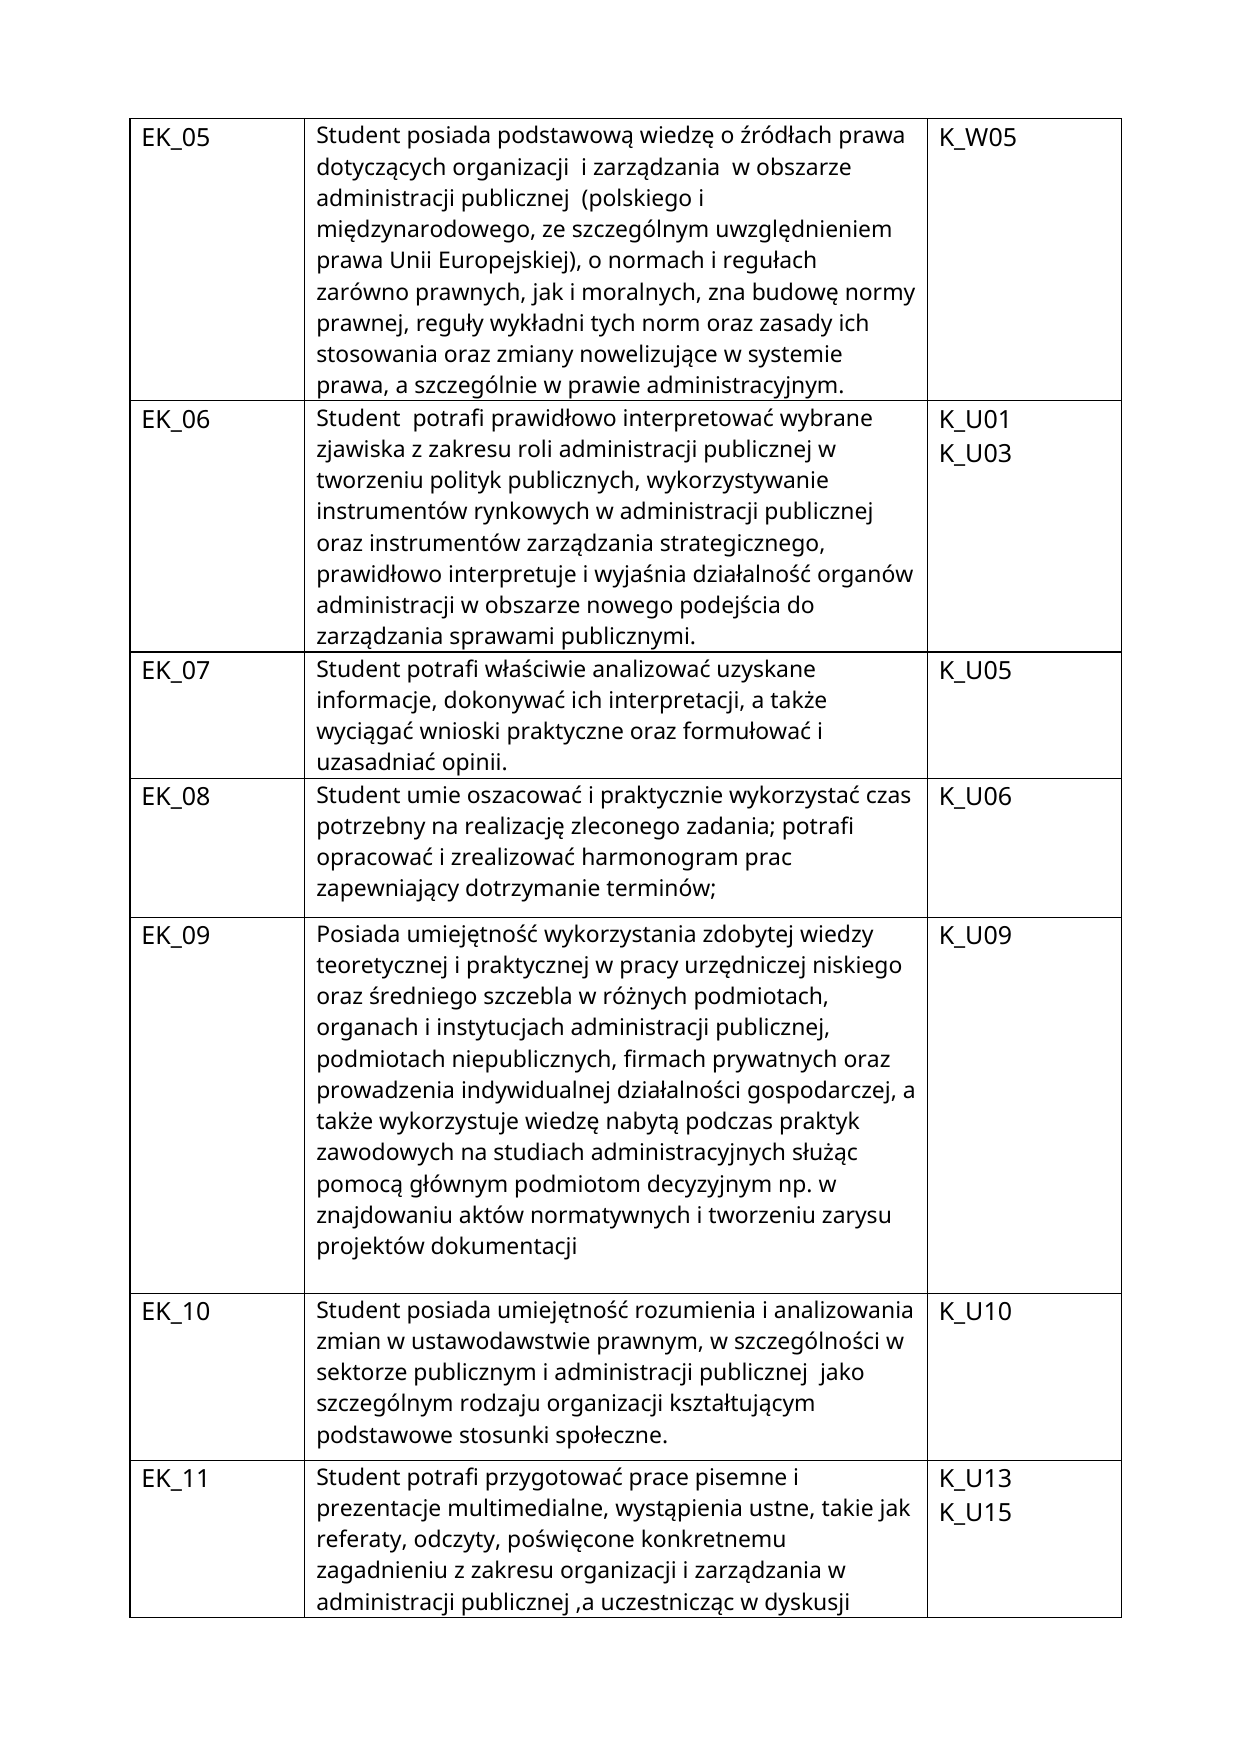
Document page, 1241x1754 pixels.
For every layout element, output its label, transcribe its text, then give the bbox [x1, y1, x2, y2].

table_cell Student potrafi właściwie analizować uzyskane informacje, dokonywać ich interpretacji, a także wyciągać wnioski praktyczne oraz formułować i uzasadniać opinii. [305, 653, 927, 777]
table_cell K_U13 K_U15 [928, 1461, 1121, 1617]
table_cell Student posiada podstawową wiedzę o źródłach prawa dotyczących organizacji i zarządzania w obszarze administracji publicznej (polskiego i międzynarodowego, ze szczególnym uwzględnieniem prawa Unii Europejskiej), o normach i regułach zarówno prawnych, jak i moralnych, zna budowę normy prawnej, reguły wykładni tych norm oraz zasady ich stosowania oraz zmiany nowelizujące w systemie prawa, a szczególnie w prawie administracyjnym. [305, 119, 927, 400]
table_cell Student umie oszacować i praktycznie wykorzystać czas potrzebny na realizację zleconego zadania; potrafi opracować i zrealizować harmonogram prac zapewniający dotrzymanie terminów; [305, 779, 927, 917]
table_cell K_U09 [928, 918, 1121, 1293]
table_cell EK_10 [131, 1294, 304, 1459]
table_cell EK_11 [131, 1461, 304, 1617]
table_cell EK_05 [131, 119, 304, 400]
table_cell K_U10 [928, 1294, 1121, 1459]
table_cell Student posiada umiejętność rozumienia i analizowania zmian w ustawodawstwie prawnym, w szczególności w sektorze publicznym i administracji publicznej jako szczególnym rodzaju organizacji kształtującym podstawowe stosunki społeczne. [305, 1294, 927, 1459]
table_cell EK_08 [131, 779, 304, 917]
table_cell Posiada umiejętność wykorzystania zdobytej wiedzy teoretycznej i praktycznej w pracy urzędniczej niskiego oraz średniego szczebla w różnych podmiotach, organach i instytucjach administracji publicznej, podmiotach niepublicznych, firmach prywatnych oraz prowadzenia indywidualnej działalności gospodarczej, a także wykorzystuje wiedzę nabytą podczas praktyk zawodowych na studiach administracyjnych służąc pomocą głównym podmiotom decyzyjnym np. w znajdowaniu aktów normatywnych i tworzeniu zarysu projektów dokumentacji [305, 918, 927, 1293]
table_cell EK_07 [131, 653, 304, 777]
table_cell K_U01 K_U03 [928, 401, 1121, 651]
table_cell EK_06 [131, 401, 304, 651]
table_cell Student potrafi prawidłowo interpretować wybrane zjawiska z zakresu roli administracji publicznej w tworzeniu polityk publicznych, wykorzystywanie instrumentów rynkowych w administracji publicznej oraz instrumentów zarządzania strategicznego, prawidłowo interpretuje i wyjaśnia działalność organów administracji w obszarze nowego podejścia do zarządzania sprawami publicznymi. [305, 401, 927, 651]
table_cell EK_09 [131, 918, 304, 1293]
table_cell K_U05 [928, 653, 1121, 777]
table_cell K_W05 [928, 119, 1121, 400]
table_cell K_U06 [928, 779, 1121, 917]
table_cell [305, 1461, 927, 1617]
